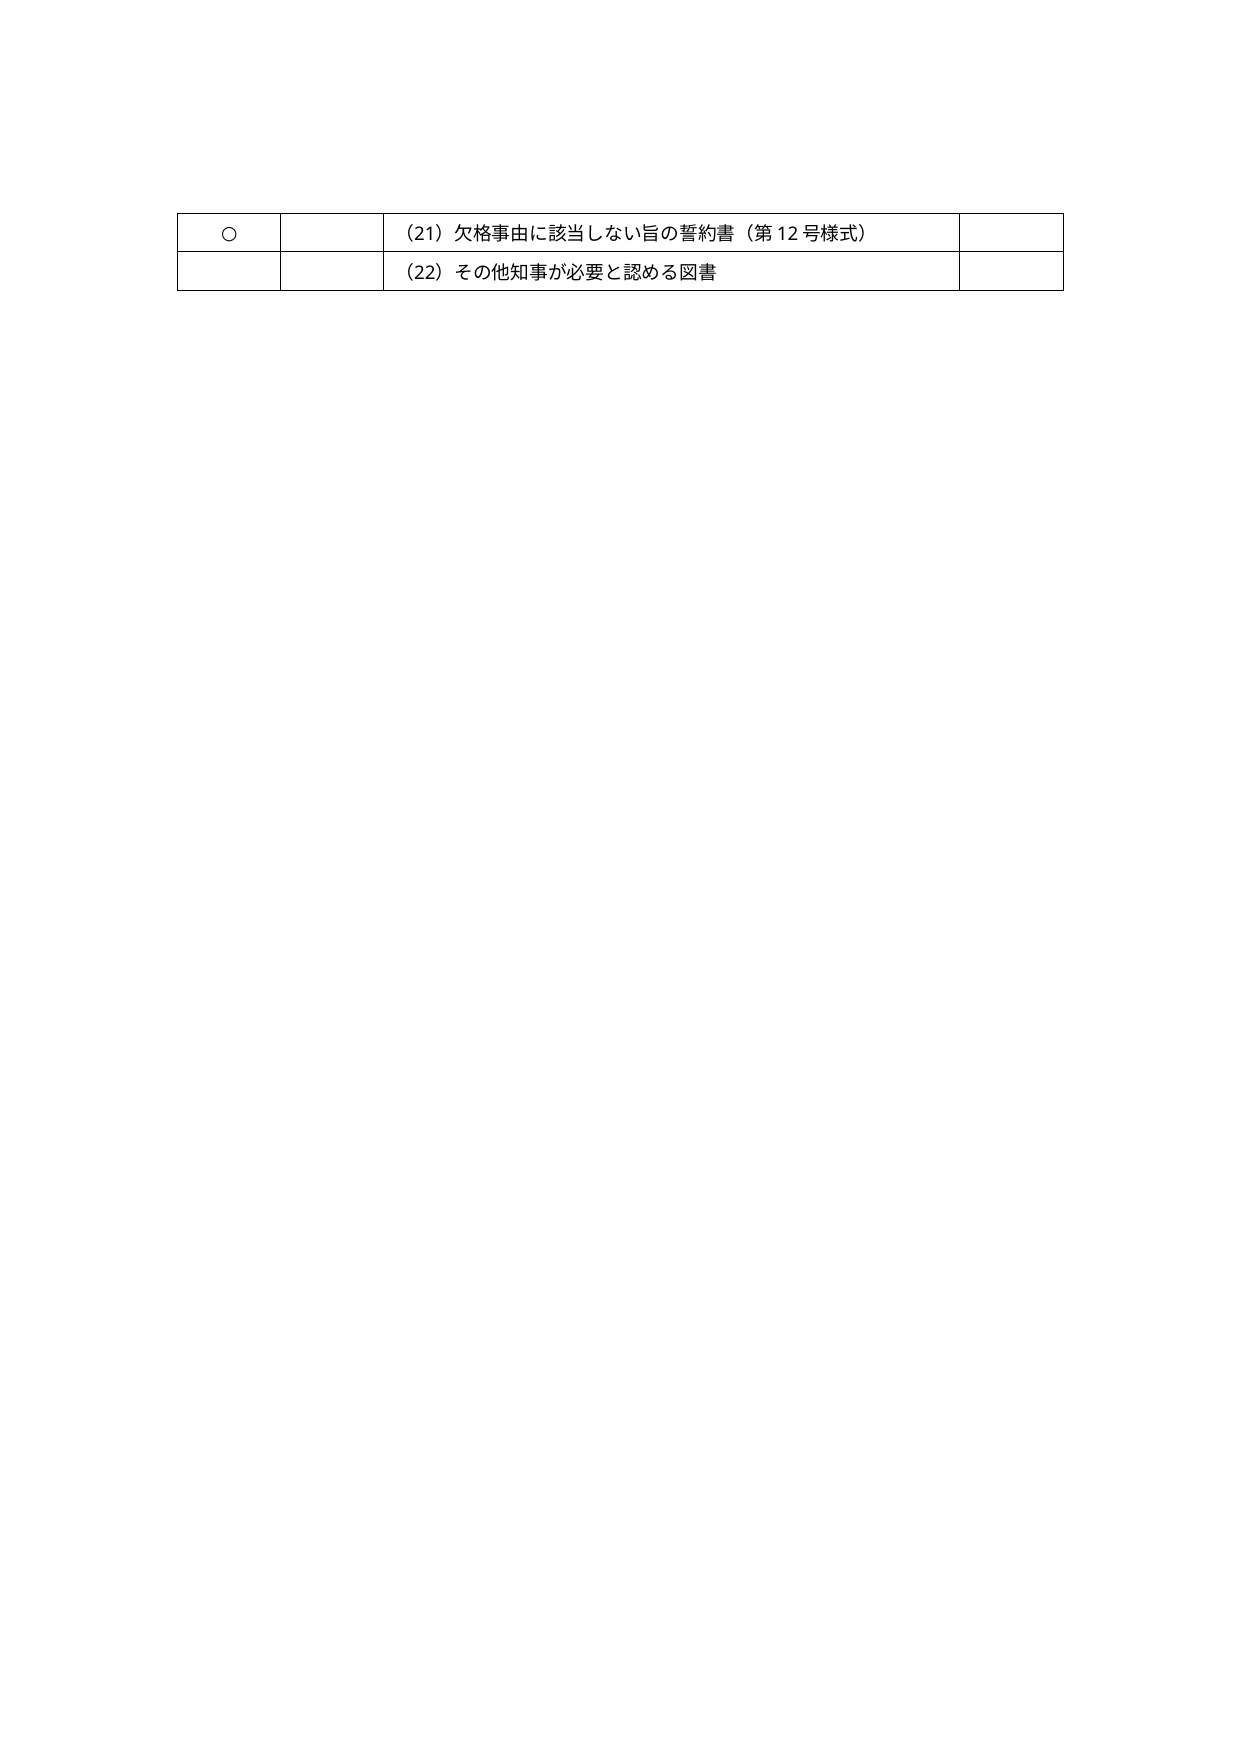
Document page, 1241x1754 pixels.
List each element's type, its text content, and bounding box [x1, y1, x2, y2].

table_cell [960, 214, 1063, 251]
table_cell [960, 252, 1063, 290]
table_cell （21）欠格事由に該当しない旨の誓約書（第12号様式） [384, 214, 959, 251]
table_cell ○ [178, 214, 280, 251]
table_cell [281, 252, 383, 290]
table_cell [178, 252, 280, 290]
table_cell [281, 214, 383, 251]
table_cell （22）その他知事が必要と認める図書 [384, 252, 959, 290]
